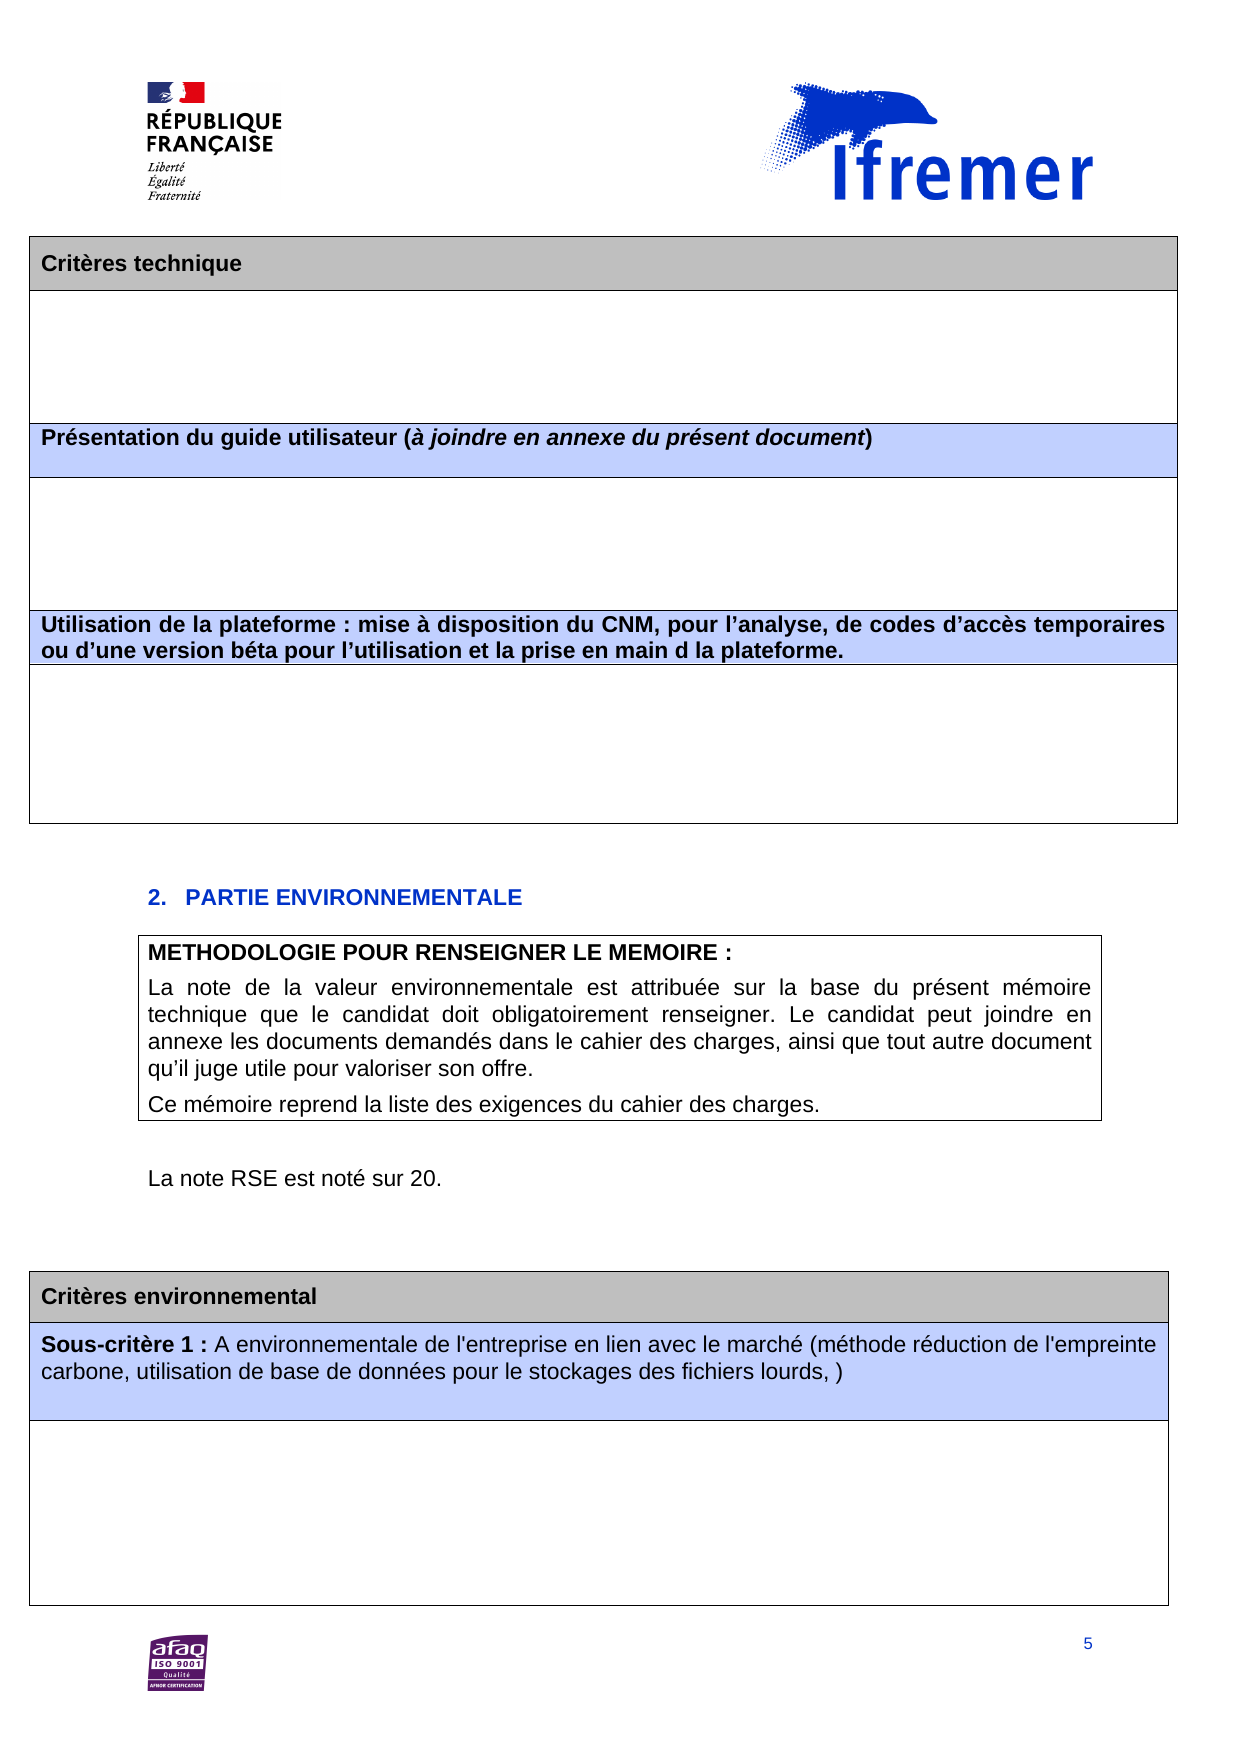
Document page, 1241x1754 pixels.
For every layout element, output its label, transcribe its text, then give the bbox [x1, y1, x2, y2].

text METHODOLOGIE POUR RENSEIGNER LE MEMOIRE : [139, 936, 1101, 966]
picture [760, 82, 1093, 200]
table_cell [30, 1421, 1168, 1605]
table_cell Présentation du guide utilisateur (à joindre en annexe du présent document) [30, 424, 1177, 477]
table_cell Utilisation de la plateforme : mise à disposition du CNM, pour l’analyse, de codes d’accès temporaires ou d’une version béta pour l’utilisation et la prise en main d la plateforme. [30, 611, 1177, 663]
text La note RSE est noté sur 20. [148, 1164, 1092, 1192]
picture [147, 82, 282, 200]
subtitle PARTIE ENVIRONNEMENTALE [148, 884, 1092, 910]
table_header Critères technique [30, 237, 1177, 290]
table_cell [30, 478, 1177, 610]
table_header Critères environnemental [30, 1272, 1168, 1322]
table_cell [30, 291, 1177, 423]
table_cell Sous-critère 1 : A environnementale de l'entreprise en lien avec le marché (méthode réduction de l'empreinte carbone, utilisation de base de données pour le stockages des fichiers lourds, ) [30, 1323, 1168, 1420]
table_cell [30, 665, 1177, 823]
text La note de la valeur environnementale est attribuée sur la base du présent mémoire technique que le candidat doit obligatoirement renseigner. Le candidat peut joindre en annexe les documents demandés dans le cahier des charges, ainsi que tout autre document qu’il juge utile pour valoriser son offre. [139, 971, 1101, 1082]
picture [147, 1634, 208, 1691]
text Ce mémoire reprend la liste des exigences du cahier des charges. [139, 1087, 1101, 1120]
